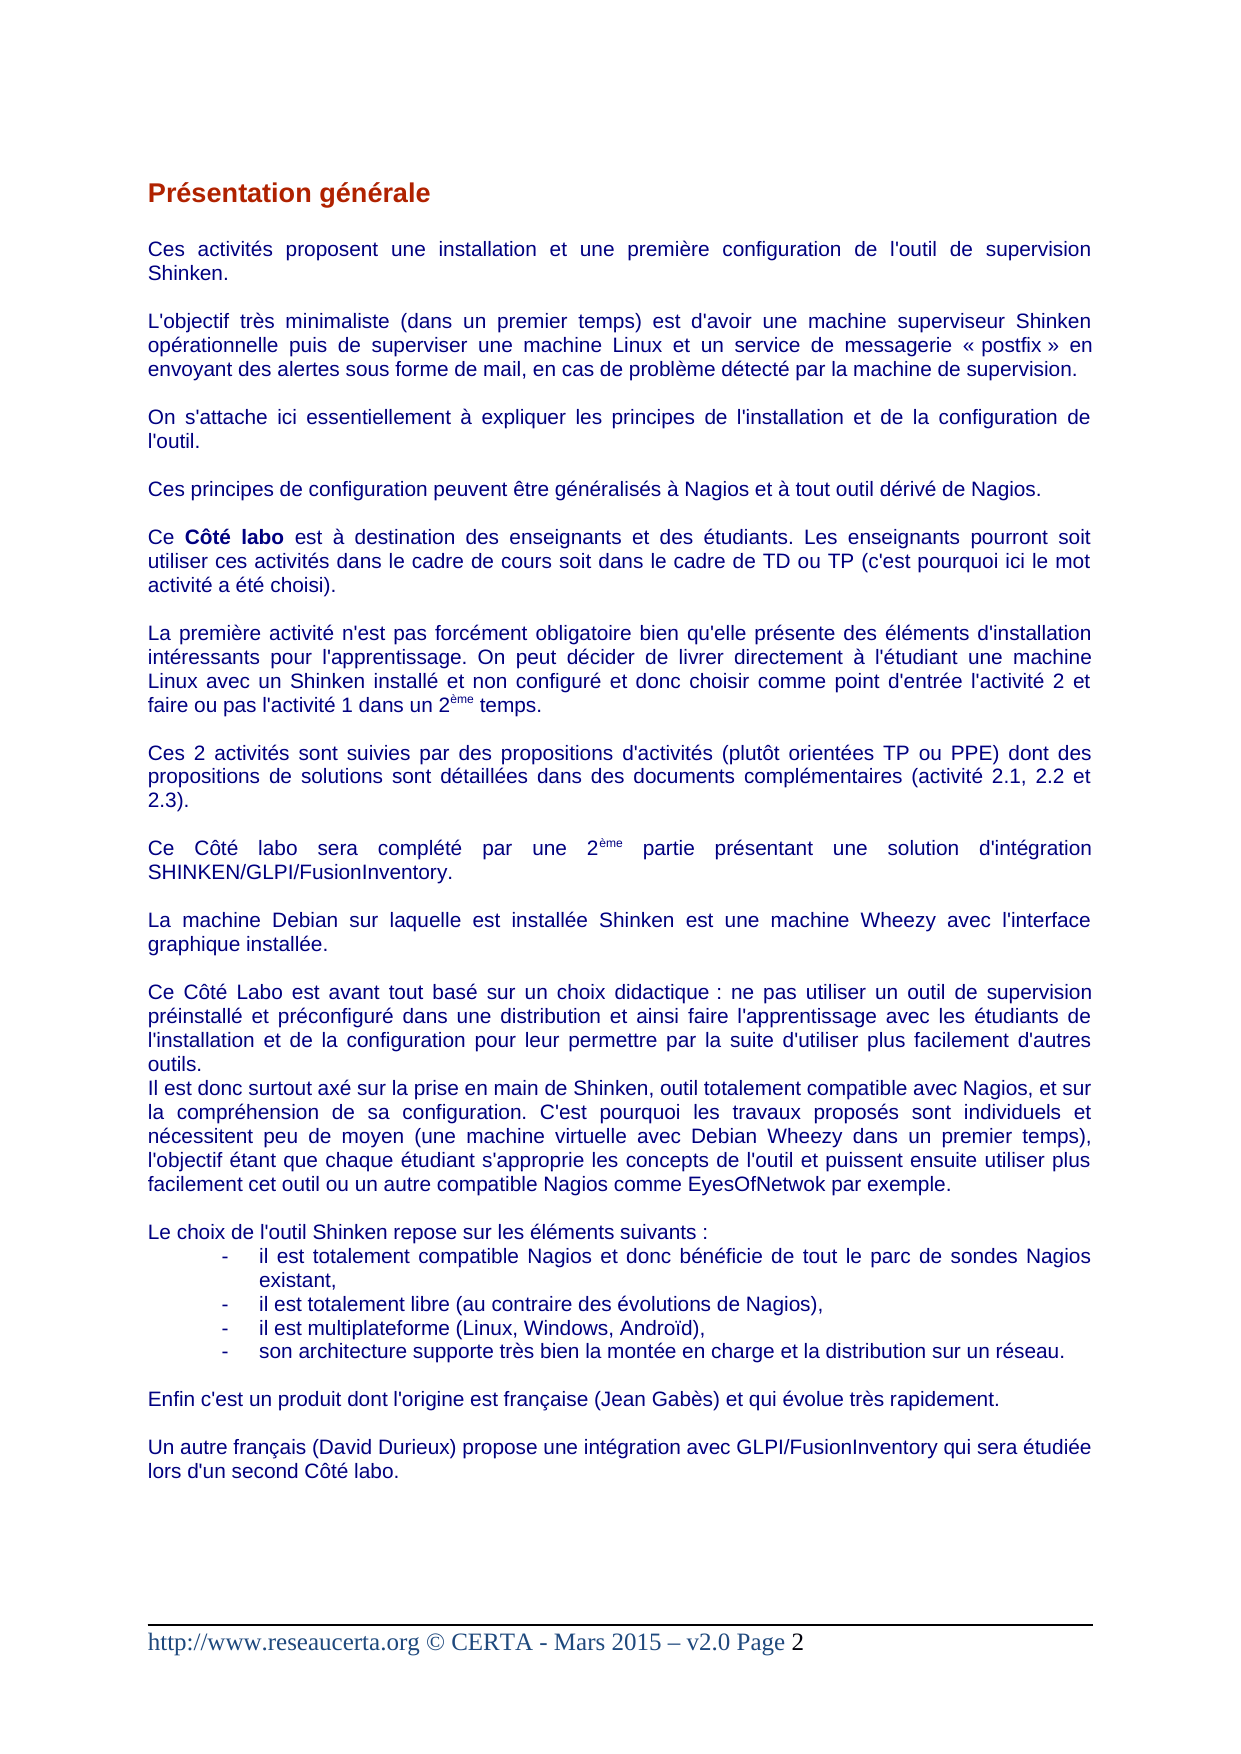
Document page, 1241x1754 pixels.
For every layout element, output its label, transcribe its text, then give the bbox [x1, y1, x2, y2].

text Ces activités proposent une installation et une première configuration de l'outil de supervision Shinken. [148, 237, 1093, 285]
text Ce Côté labo est à destination des enseignants et des étudiants. Les enseignants pourront soit utiliser ces activités dans le cadre de cours soit dans le cadre de TD ou TP (c'est pourquoi ici le mot activité a été choisi). [148, 525, 1093, 597]
text Ces 2 activités sont suivies par des propositions d'activités (plutôt orientées TP ou PPE) dont des propositions de solutions sont détaillées dans des documents complémentaires (activité 2.1, 2.2 et 2.3). [148, 740, 1093, 812]
text La première activité n'est pas forcément obligatoire bien qu'elle présente des éléments d'installation intéressants pour l'apprentissage. On peut décider de livrer directement à l'étudiant une machine Linux avec un Shinken installé et non configuré et donc choisir comme point d'entrée l'activité 2 et faire ou pas l'activité 1 dans un 2ème temps. [148, 621, 1093, 716]
list il est totalement libre (au contraire des évolutions de Nagios), [221, 1291, 1093, 1315]
text Le choix de l'outil Shinken repose sur les éléments suivants : [148, 1219, 1093, 1243]
text On s'attache ici essentiellement à expliquer les principes de l'installation et de la configuration de l'outil. [148, 405, 1093, 453]
text Ce Côté Labo est avant tout basé sur un choix didactique : ne pas utiliser un outil de supervision préinstallé et préconfiguré dans une distribution et ainsi faire l'apprentissage avec les étudiants de l'installation et de la configuration pour leur permettre par la suite d'utiliser plus facilement d'autres outils. [148, 980, 1093, 1076]
list il est multiplateforme (Linux, Windows, Androïd), [221, 1315, 1093, 1339]
text La machine Debian sur laquelle est installée Shinken est une machine Wheezy avec l'interface graphique installée. [148, 908, 1093, 956]
text L'objectif très minimaliste (dans un premier temps) est d'avoir une machine superviseur Shinken opérationnelle puis de superviser une machine Linux et un service de messagerie « postfix » en envoyant des alertes sous forme de mail, en cas de problème détecté par la machine de supervision. [148, 309, 1093, 381]
list il est totalement compatible Nagios et donc bénéficie de tout le parc de sondes Nagios existant, [221, 1243, 1093, 1291]
text Ce Côté labo sera complété par une 2ème partie présentant une solution d'intégration SHINKEN/GLPI/FusionInventory. [148, 836, 1093, 884]
text Enfin c'est un produit dont l'origine est française (Jean Gabès) et qui évolue très rapidement. [148, 1387, 1093, 1411]
list son architecture supporte très bien la montée en charge et la distribution sur un réseau. [221, 1339, 1093, 1363]
text Ces principes de configuration peuvent être généralisés à Nagios et à tout outil dérivé de Nagios. [148, 477, 1093, 501]
text Il est donc surtout axé sur la prise en main de Shinken, outil totalement compatible avec Nagios, et sur la compréhension de sa configuration. C'est pourquoi les travaux proposés sont individuels et nécessitent peu de moyen (une machine virtuelle avec Debian Wheezy dans un premier temps), l'objectif étant que chaque étudiant s'approprie les concepts de l'outil et puissent ensuite utiliser plus facilement cet outil ou un autre compatible Nagios comme EyesOfNetwok par exemple. [148, 1076, 1093, 1196]
text Un autre français (David Durieux) propose une intégration avec GLPI/FusionInventory qui sera étudiée lors d'un second Côté labo. [148, 1435, 1093, 1483]
text Présentation générale [148, 177, 1093, 208]
